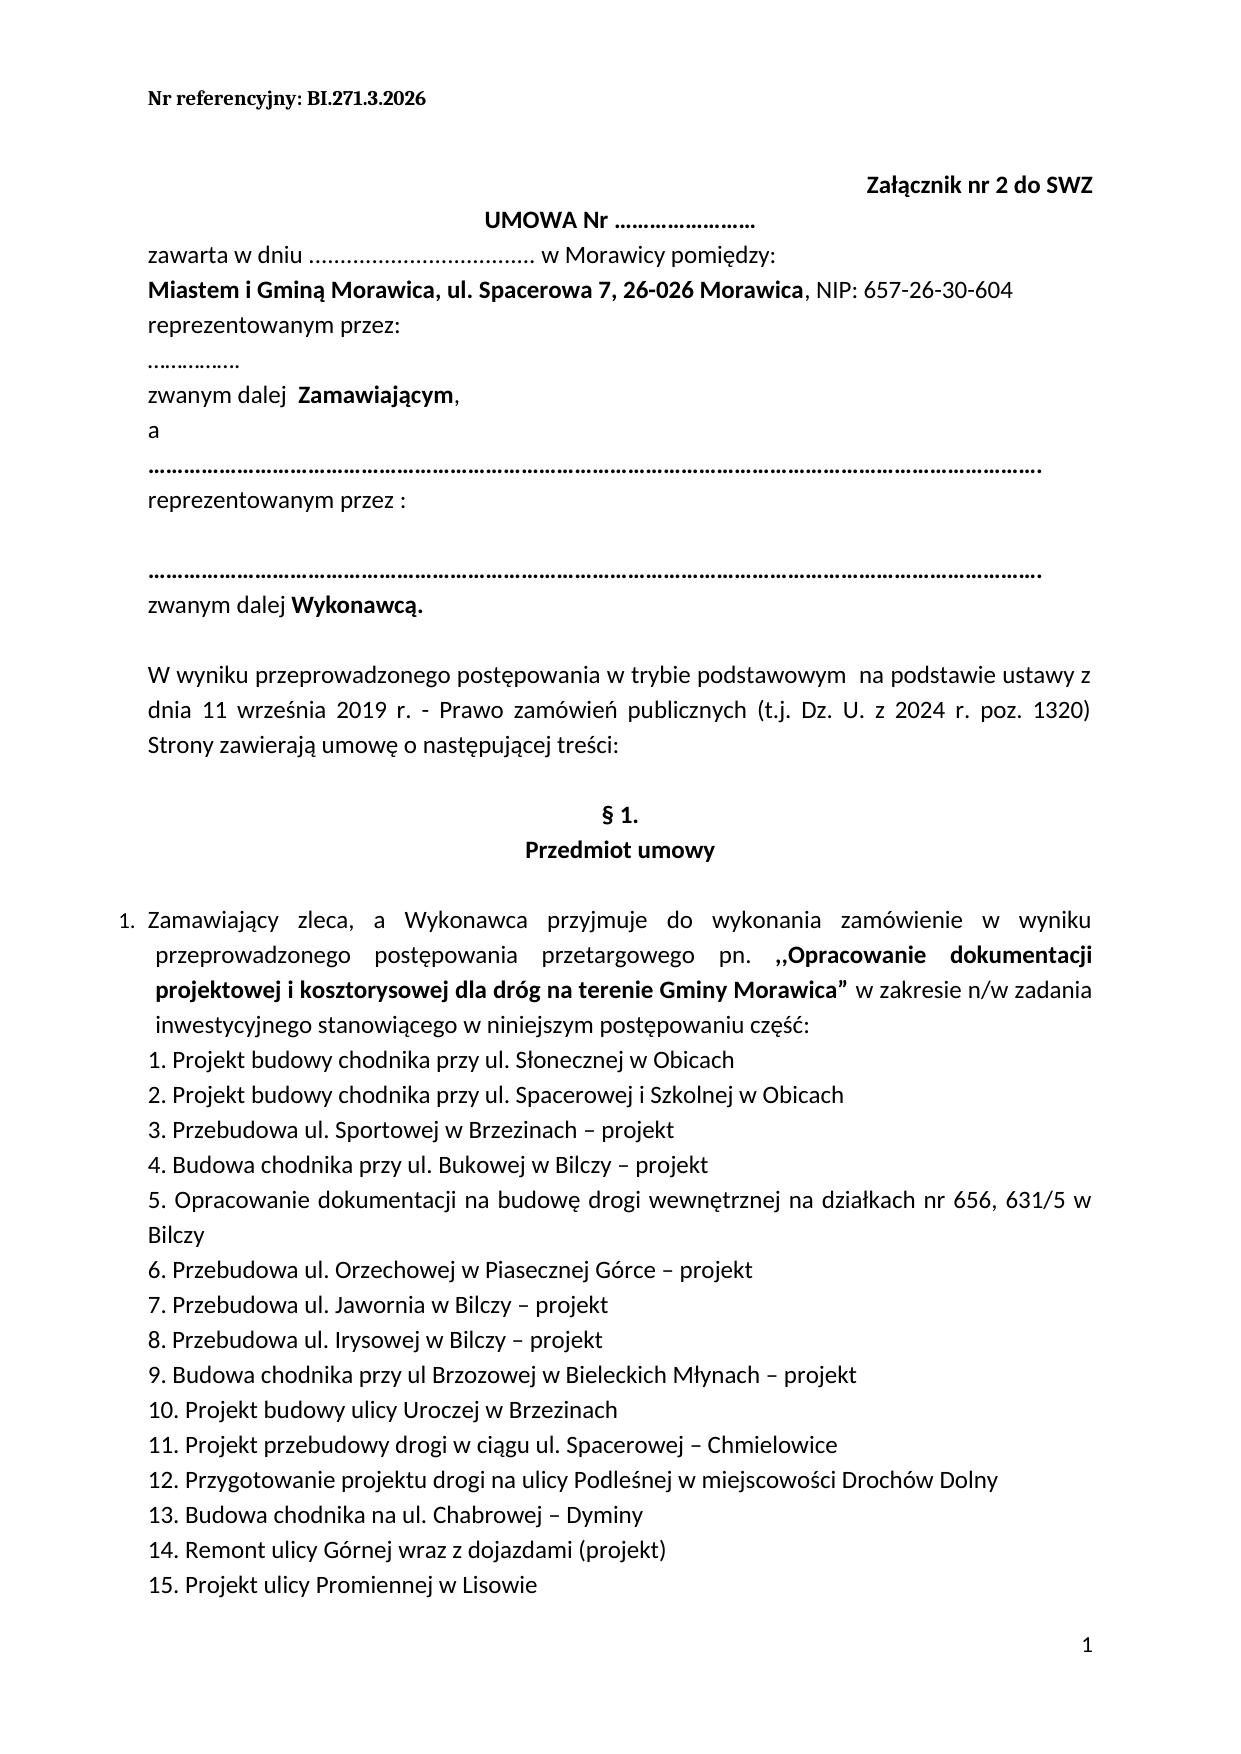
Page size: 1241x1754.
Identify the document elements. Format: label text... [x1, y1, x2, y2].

text 6. Przebudowa ul. Orzechowej w Piasecznej Górce – projekt [148, 1254, 1093, 1285]
text 7. Przebudowa ul. Jawornia w Bilczy – projekt [148, 1289, 1093, 1320]
text 12. Przygotowanie projektu drogi na ulicy Podleśnej w miejscowości Drochów Dolny [148, 1464, 1093, 1495]
title zwanym dalej Zamawiającym, [148, 379, 1093, 410]
text 9. Budowa chodnika przy ul Brzozowej w Bieleckich Młynach – projekt [148, 1359, 1093, 1390]
text 13. Budowa chodnika na ul. Chabrowej – Dyminy [148, 1499, 1093, 1530]
text 10. Projekt budowy ulicy Uroczej w Brzezinach [148, 1394, 1093, 1425]
text UMOWA Nr …………………… [148, 204, 1093, 235]
text Załącznik nr 2 do SWZ [148, 169, 1093, 200]
text 3. Przebudowa ul. Sportowej w Brzezinach – projekt [148, 1114, 1093, 1145]
text Przedmiot umowy [148, 834, 1093, 865]
text ……………………………………………………………………………………………………………………………………. [148, 554, 1093, 585]
text 15. Projekt ulicy Promiennej w Lisowie [148, 1569, 1093, 1600]
text 2. Projekt budowy chodnika przy ul. Spacerowej i Szkolnej w Obicach [148, 1079, 1093, 1110]
list Zamawiający zleca, a Wykonawca przyjmuje do wykonania zamówienie w wyniku przeprowadzonego postępowania przetargowego pn. ,,Opracowanie dokumentacji projektowej i kosztorysowej dla dróg na terenie Gminy Morawica” w zakresie n/w zadania inwestycyjnego stanowiącego w niniejszym postępowaniu część: [118, 904, 1093, 1040]
text 5. Opracowanie dokumentacji na budowę drogi wewnętrznej na działkach nr 656, 631/5 w Bilczy [148, 1184, 1093, 1250]
text 1. Projekt budowy chodnika przy ul. Słonecznej w Obicach [148, 1044, 1093, 1075]
text 8. Przebudowa ul. Irysowej w Bilczy – projekt [148, 1324, 1093, 1355]
text Miastem i Gminą Morawica, ul. Spacerowa 7, 26-026 Morawica, NIP: 657-26-30-604 [148, 274, 1093, 305]
text reprezentowanym przez : [148, 484, 1093, 515]
text W wyniku przeprowadzonego postępowania w trybie podstawowym na podstawie ustawy z dnia 11 września 2019 r. - Prawo zamówień publicznych (t.j. Dz. U. z 2024 r. poz. 1320) Strony zawierają umowę o następującej treści: [148, 659, 1093, 760]
text ……………………………………………………………………………………………………………………………………. [148, 449, 1093, 480]
text 4. Budowa chodnika przy ul. Bukowej w Bilczy – projekt [148, 1149, 1093, 1180]
title ……………. [148, 344, 1093, 375]
text 11. Projekt przebudowy drogi w ciągu ul. Spacerowej – Chmielowice [148, 1429, 1093, 1460]
text 14. Remont ulicy Górnej wraz z dojazdami (projekt) [148, 1534, 1093, 1565]
text zawarta w dniu .................................... w Morawicy pomiędzy: [148, 239, 1093, 270]
text zwanym dalej Wykonawcą. [148, 589, 1093, 620]
text § 1. [148, 799, 1093, 830]
text reprezentowanym przez: [148, 309, 1093, 340]
title a [148, 414, 1093, 445]
